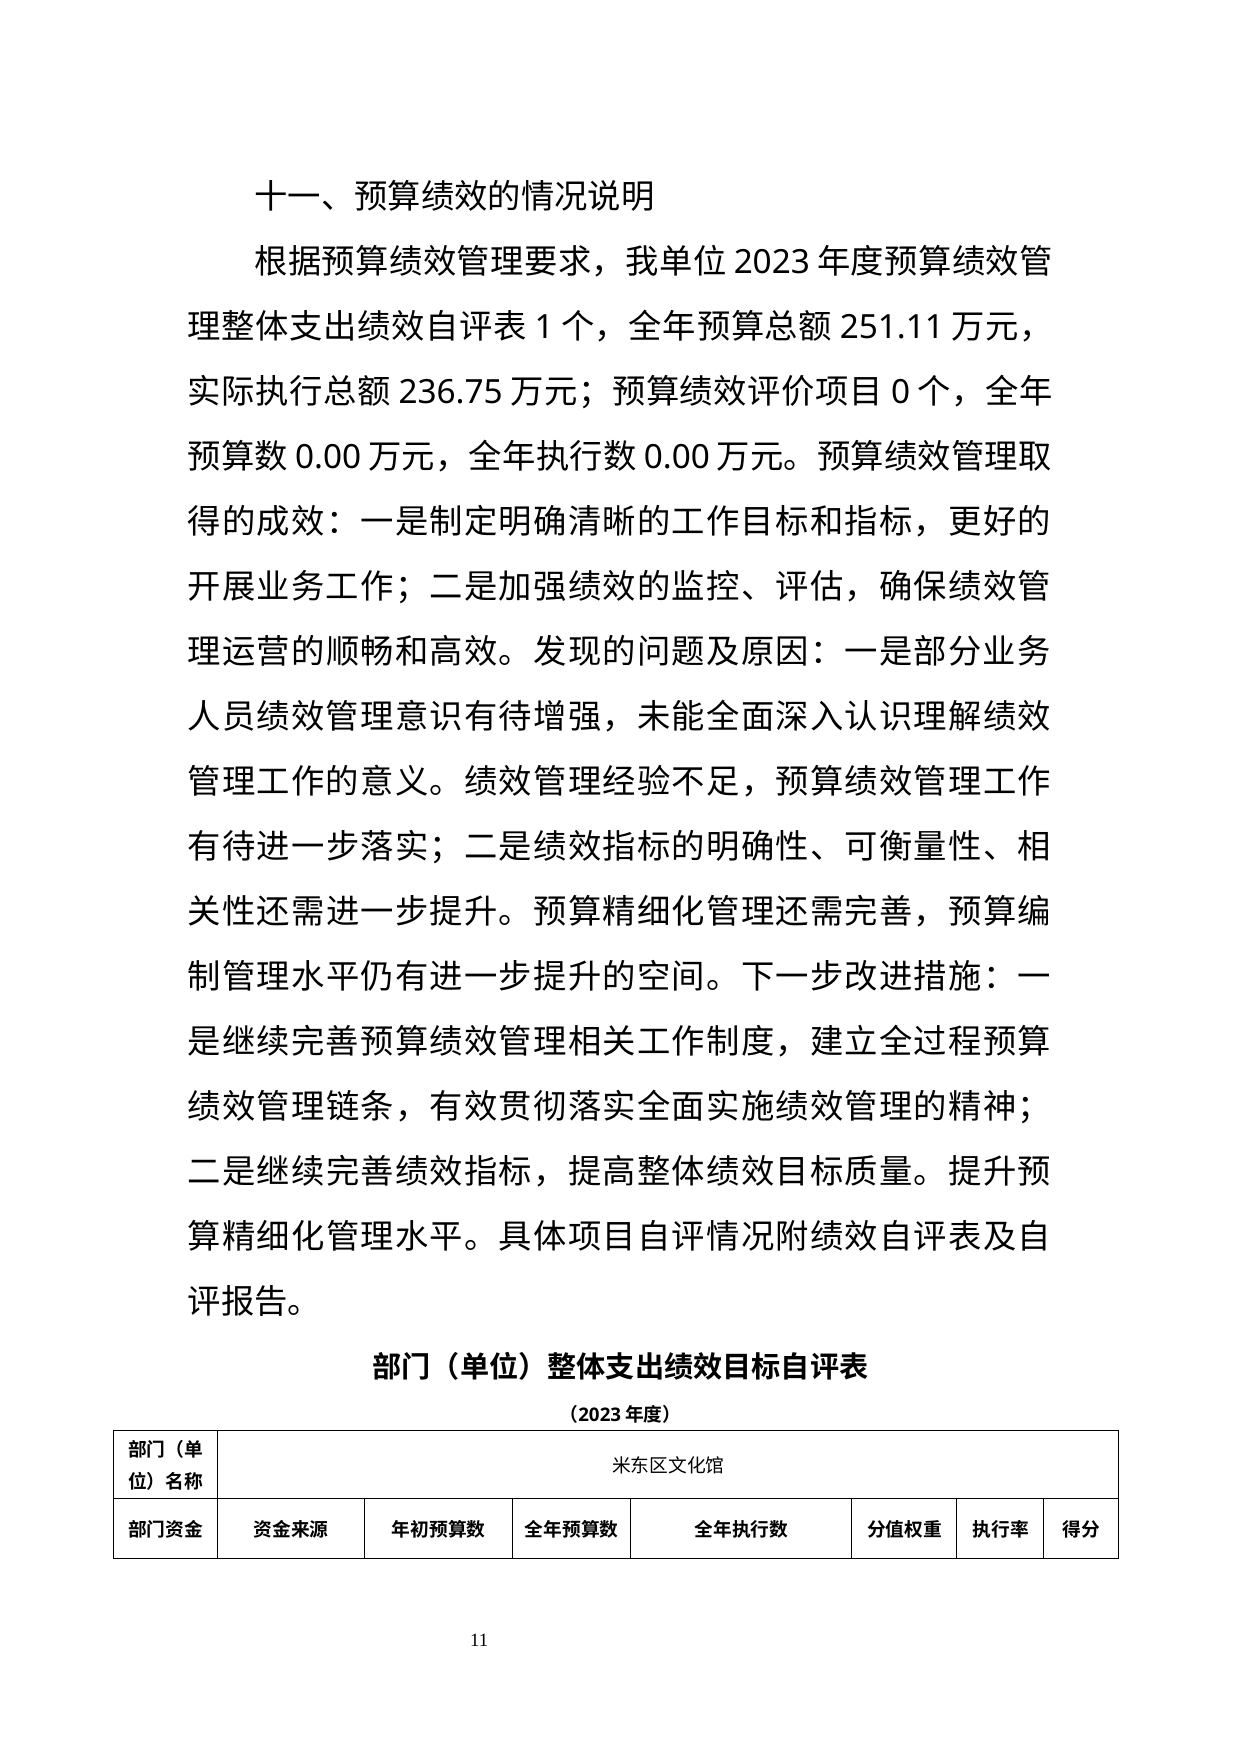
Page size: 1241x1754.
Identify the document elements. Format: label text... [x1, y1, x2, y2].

table_cell 全年预算数 [513, 1499, 630, 1558]
text 部门（单位）整体支出绩效目标自评表 [187, 1332, 1053, 1397]
table_header 米东区文化馆 [218, 1431, 1118, 1498]
table_cell 部门资金（万元） [114, 1499, 217, 1558]
table_header 部门（单位）名称 [114, 1431, 217, 1498]
text （2023年度） [187, 1397, 1053, 1429]
table_cell 分值权重 [852, 1499, 956, 1558]
table_cell 执行率 [957, 1499, 1043, 1558]
table_cell 全年执行数 [631, 1499, 851, 1558]
text 十一、预算绩效的情况说明 [187, 162, 1053, 227]
text 根据预算绩效管理要求，我单位2023年度预算绩效管理整体支出绩效自评表1个，全年预算总额251.11万元，实际执行总额236.75万元；预算绩效评价项目0个，全年预算数0.00万元，全年执行数0.00万元。预算绩效管理取得的成效：一是制定明确清晰的工作目标和指标，更好的开展业务工作；二是加强绩效的监控、评估，确保绩效管理运营的顺畅和高效。发现的问题及原因：一是部分业务人员绩效管理意识有待增强，未能全面深入认识理解绩效管理工作的意义。绩效管理经验不足，预算绩效管理工作有待进一步落实；二是绩效指标的明确性、可衡量性、相关性还需进一步提升。预算精细化管理还需完善，预算编制管理水平仍有进一步提升的空间。下一步改进措施：一是继续完善预算绩效管理相关工作制度，建立全过程预算绩效管理链条，有效贯彻落实全面实施绩效管理的精神；二是继续完善绩效指标，提高整体绩效目标质量。提升预算精细化管理水平。具体项目自评情况附绩效自评表及自评报告。 [187, 227, 1053, 1332]
table_cell 得分 [1044, 1499, 1118, 1558]
table_cell 资金来源 [218, 1499, 364, 1558]
table_cell 年初预算数 [365, 1499, 512, 1558]
